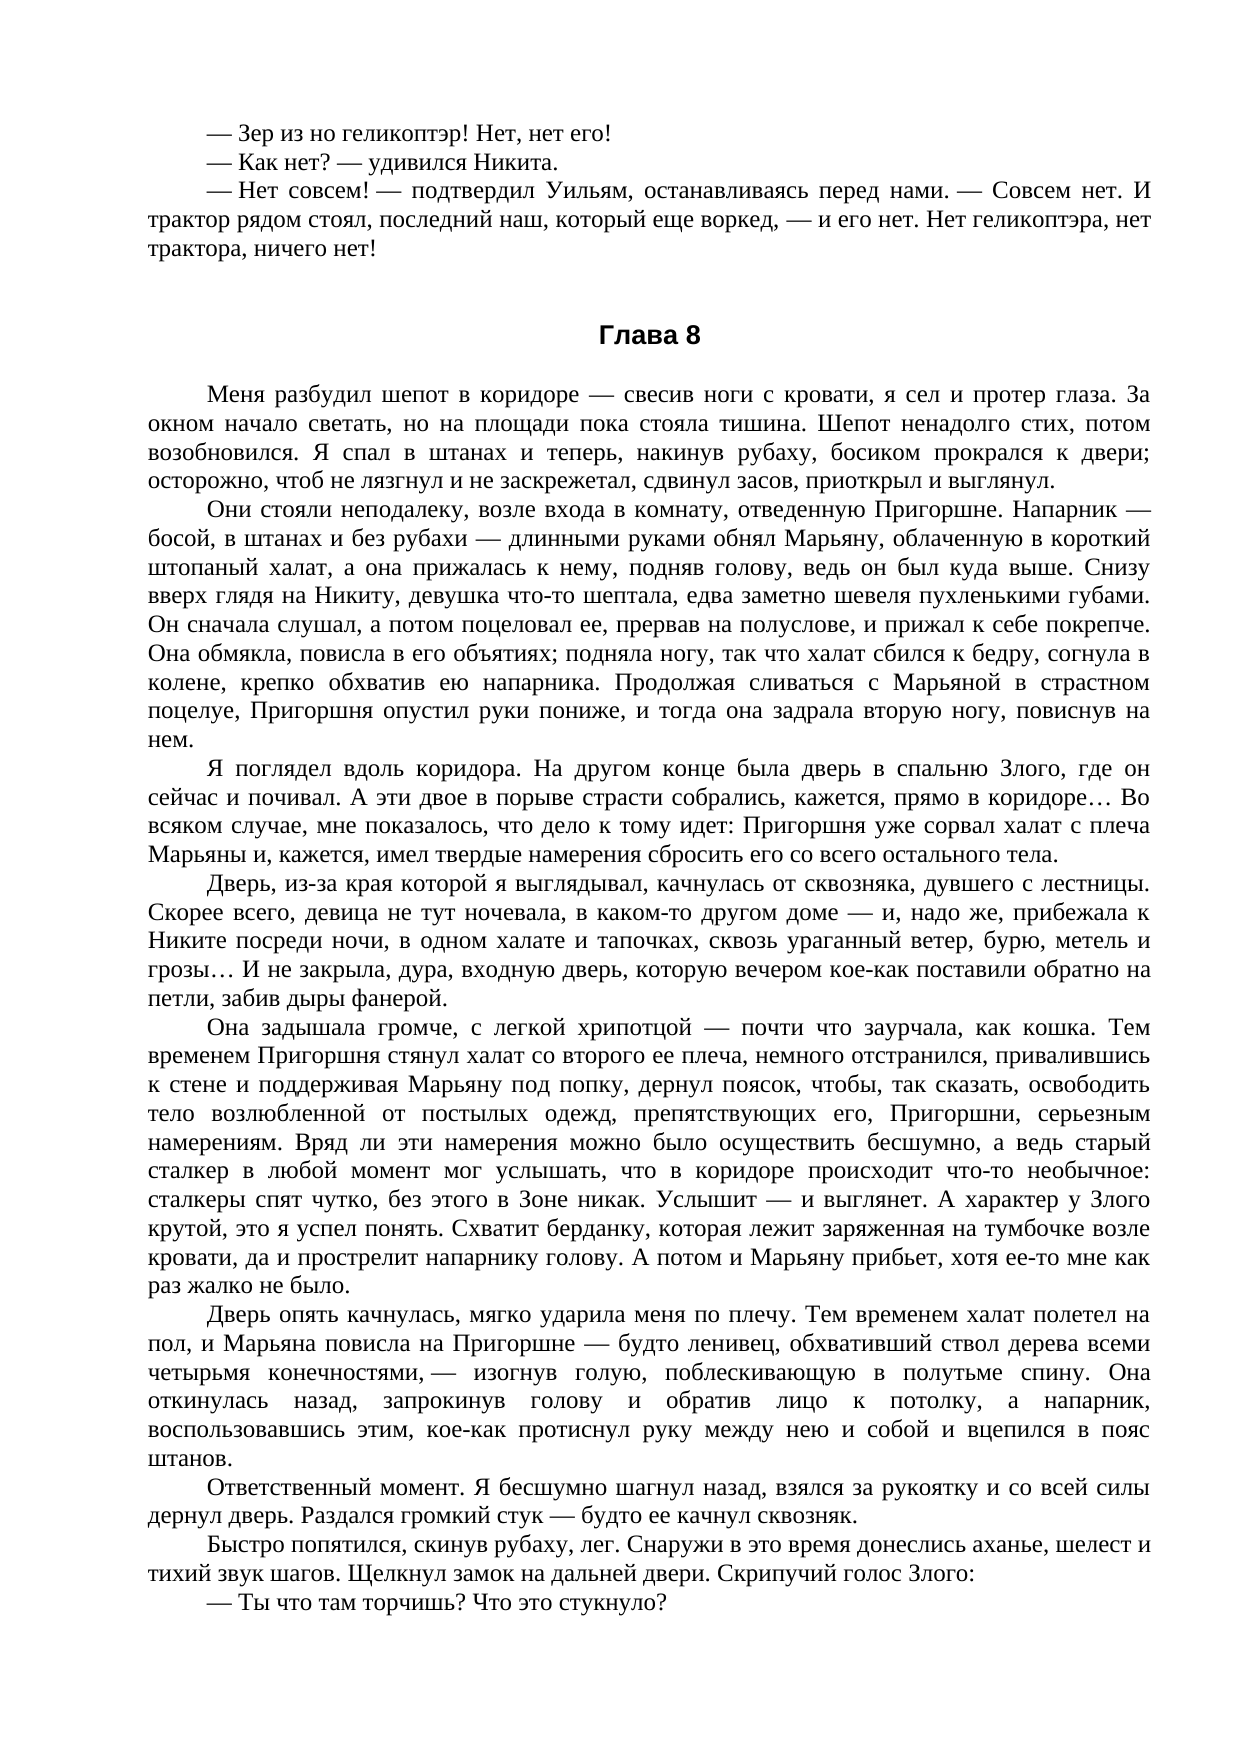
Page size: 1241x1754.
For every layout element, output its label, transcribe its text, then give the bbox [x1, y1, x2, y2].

text Я поглядел вдоль коридора. На другом конце была дверь в спальню Злого, где он сейчас и почивал. А эти двое в порыве страсти собрались, кажется, прямо в коридоре… Во всяком случае, мне показалось, что дело к тому идет: Пригоршня уже сорвал халат с плеча Марьяны и, кажется, имел твердые намерения сбросить его со всего остального тела. [148, 753, 1152, 868]
subtitle Глава 8 [148, 319, 1152, 351]
text Дверь опять качнулась, мягко ударила меня по плечу. Тем временем халат полетел на пол, и Марьяна повисла на Пригоршне — будто ленивец, обхвативший ствол дерева всеми четырьмя конечностями, — изогнув голую, поблескивающую в полутьме спину. Она откинулась назад, запрокинув голову и обратив лицо к потолку, а напарник, воспользовавшись этим, кое-как протиснул руку между нею и собой и вцепился в пояс штанов. [148, 1299, 1152, 1472]
text — Ты что там торчишь? Что это стукнуло? [148, 1587, 1152, 1616]
text Быстро попятился, скинув рубаху, лег. Снаружи в это время донеслись аханье, шелест и тихий звук шагов. Щелкнул замок на дальней двери. Скрипучий голос Злого: [148, 1529, 1152, 1587]
text Ответственный момент. Я бесшумно шагнул назад, взялся за рукоятку и со всей силы дернул дверь. Раздался громкий стук — будто ее качнул сквозняк. [148, 1472, 1152, 1529]
text — Нет совсем! — подтвердил Уильям, останавливаясь перед нами. — Совсем нет. И трактор рядом стоял, последний наш, который еще воркед, — и его нет. Нет геликоптэра, нет трактора, ничего нет! [148, 176, 1152, 262]
text Она задышала громче, с легкой хрипотцой — почти что заурчала, как кошка. Тем временем Пригоршня стянул халат со второго ее плеча, немного отстранился, привалившись к стене и поддерживая Марьяну под попку, дернул поясок, чтобы, так сказать, освободить тело возлюбленной от постылых одежд, препятствующих его, Пригоршни, серьезным намерениям. Вряд ли эти намерения можно было осуществить бесшумно, а ведь старый сталкер в любой момент мог услышать, что в коридоре происходит что-то необычное: сталкеры спят чутко, без этого в Зоне никак. Услышит — и выглянет. А характер у Злого крутой, это я успел понять. Схватит берданку, которая лежит заряженная на тумбочке возле кровати, да и прострелит напарнику голову. А потом и Марьяну прибьет, хотя ее-то мне как раз жалко не было. [148, 1012, 1152, 1299]
text Они стояли неподалеку, возле входа в комнату, отведенную Пригоршне. Напарник — босой, в штанах и без рубахи — длинными руками обнял Марьяну, облаченную в короткий штопаный халат, а она прижалась к нему, подняв голову, ведь он был куда выше. Снизу вверх глядя на Никиту, девушка что-то шептала, едва заметно шевеля пухленькими губами. Он сначала слушал, а потом поцеловал ее, прервав на полуслове, и прижал к себе покрепче. Она обмякла, повисла в его объятиях; подняла ногу, так что халат сбился к бедру, согнула в колене, крепко обхватив ею напарника. Продолжая сливаться с Марьяной в страстном поцелуе, Пригоршня опустил руки пониже, и тогда она задрала вторую ногу, повиснув на нем. [148, 494, 1152, 753]
text — Зер из но геликоптэр! Нет, нет его! [148, 118, 1152, 147]
text Меня разбудил шепот в коридоре — свесив ноги с кровати, я сел и протер глаза. За окном начало светать, но на площади пока стояла тишина. Шепот ненадолго стих, потом возобновился. Я спал в штанах и теперь, накинув рубаху, босиком прокрался к двери; осторожно, чтоб не лязгнул и не заскрежетал, сдвинул засов, приоткрыл и выглянул. [148, 379, 1152, 494]
text Дверь, из-за края которой я выглядывал, качнулась от сквозняка, дувшего с лестницы. Скорее всего, девица не тут ночевала, в каком-то другом доме — и, надо же, прибежала к Никите посреди ночи, в одном халате и тапочках, сквозь ураганный ветер, бурю, метель и грозы… И не закрыла, дура, входную дверь, которую вечером кое-как поставили обратно на петли, забив дыры фанерой. [148, 868, 1152, 1012]
text — Как нет? — удивился Никита. [148, 147, 1152, 176]
